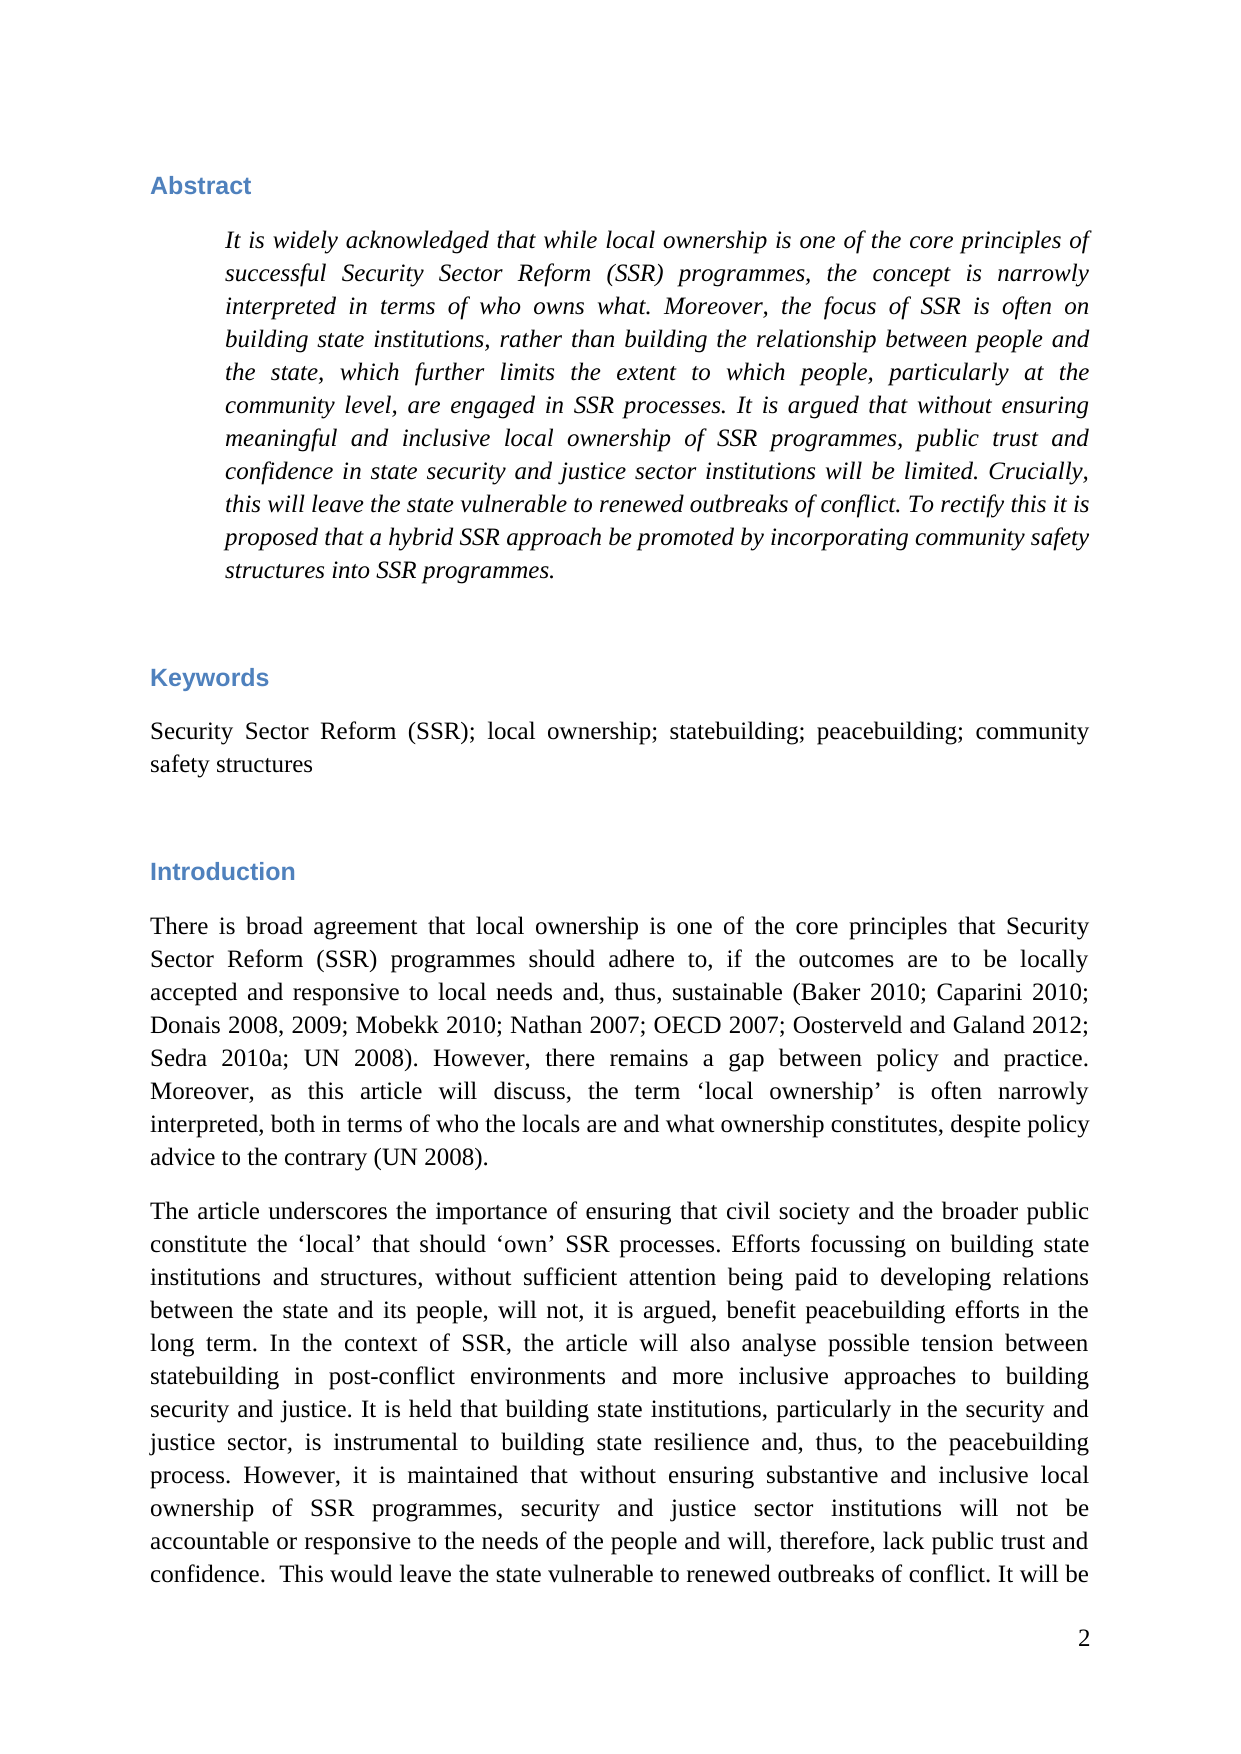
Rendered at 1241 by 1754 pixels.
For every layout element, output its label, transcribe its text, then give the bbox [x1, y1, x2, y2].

text There is broad agreement that local ownership is one of the core principles that Security Sector Reform (SSR) programmes should adhere to, if the outcomes are to be locally accepted and responsive to local needs and, thus, sustainable (Baker 2010; Caparini 2010; Donais 2008, 2009; Mobekk 2010; Nathan 2007; OECD 2007; Oosterveld and Galand 2012; Sedra 2010a; UN 2008). However, there remains a gap between policy and practice. Moreover, as this article will discuss, the term ‘local ownership’ is often narrowly interpreted, both in terms of who the locals are and what ownership constitutes, despite policy advice to the contrary (UN 2008). [150, 911, 1090, 1171]
subtitle Introduction [150, 857, 1090, 886]
text Security Sector Reform (SSR); local ownership; statebuilding; peacebuilding; community safety structures [150, 716, 1090, 778]
subtitle Abstract [150, 171, 1090, 199]
subtitle Keywords [150, 663, 1090, 691]
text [150, 1196, 1090, 1588]
text It is widely acknowledged that while local ownership is one of the core principles of successful Security Sector Reform (SSR) programmes, the concept is narrowly interpreted in terms of who owns what. Moreover, the focus of SSR is often on building state institutions, rather than building the relationship between people and the state, which further limits the extent to which people, particularly at the community level, are engaged in SSR processes. It is argued that without ensuring meaningful and inclusive local ownership of SSR programmes, public trust and confidence in state security and justice sector institutions will be limited. Crucially, this will leave the state vulnerable to renewed outbreaks of conflict. To rectify this it is proposed that a hybrid SSR approach be promoted by incorporating community safety structures into SSR programmes. [225, 225, 1090, 584]
